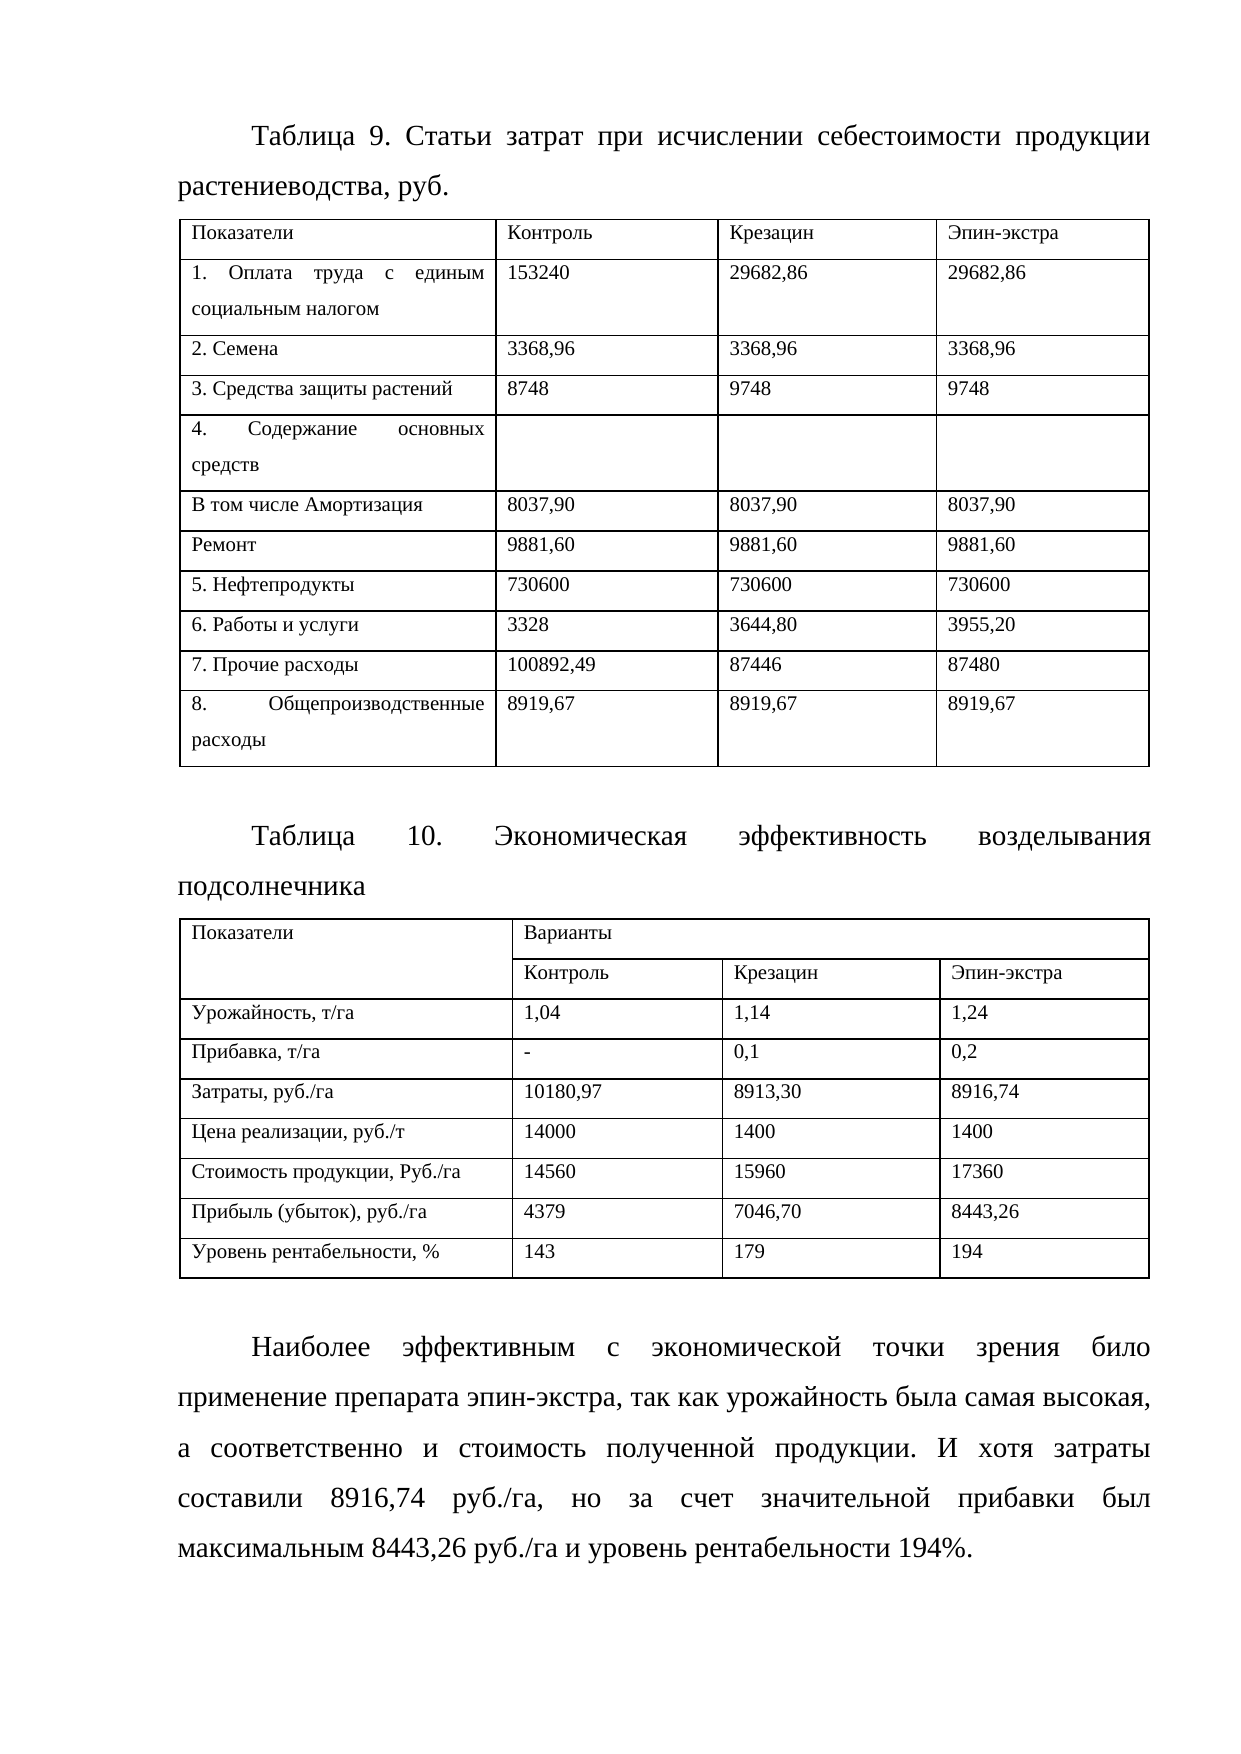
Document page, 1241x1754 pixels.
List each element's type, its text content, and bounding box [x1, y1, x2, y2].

table_cell 29682,86 [937, 260, 1148, 334]
table_cell [937, 416, 1148, 490]
text Таблица 10. Экономическая эффективность возделывания подсолнечника [177, 818, 1152, 901]
table_cell 9748 [719, 376, 936, 414]
table_cell Прибыль (убыток), руб./га [181, 1199, 512, 1237]
table_cell 153240 [497, 260, 717, 334]
table_cell 87446 [719, 652, 936, 690]
table_cell 7. Прочие расходы [181, 652, 495, 690]
table_cell 0,1 [723, 1040, 939, 1078]
table_cell 4. Содержание основных средств [181, 416, 495, 490]
table_cell 15960 [723, 1159, 939, 1197]
table_cell В том числе Амортизация [181, 492, 495, 530]
table_header Эпин-экстра [937, 220, 1148, 259]
table_cell 143 [513, 1239, 722, 1277]
table_cell [497, 416, 717, 490]
table_cell [719, 416, 936, 490]
table_cell Ремонт [181, 532, 495, 570]
table_cell Урожайность, т/га [181, 1000, 512, 1038]
table_cell 3644,80 [719, 612, 936, 650]
table_cell 1,04 [513, 1000, 722, 1038]
table_header Варианты [513, 920, 1148, 958]
table_cell 730600 [497, 572, 717, 610]
table_cell 1,14 [723, 1000, 939, 1038]
table_cell 9748 [937, 376, 1148, 414]
table_cell 17360 [941, 1159, 1148, 1197]
table_cell 8443,26 [941, 1199, 1148, 1237]
table_cell 8913,30 [723, 1080, 939, 1118]
table_cell 4379 [513, 1199, 722, 1237]
table_cell 6. Работы и услуги [181, 612, 495, 650]
table_cell Уровень рентабельности, % [181, 1239, 512, 1277]
table_cell 8916,74 [941, 1080, 1148, 1118]
table_cell 3368,96 [937, 336, 1148, 374]
table_cell 14560 [513, 1159, 722, 1197]
table_cell 8919,67 [497, 691, 717, 766]
table_cell Контроль [513, 960, 722, 998]
table_cell 179 [723, 1239, 939, 1277]
table_cell 1,24 [941, 1000, 1148, 1038]
table_cell 8919,67 [719, 691, 936, 766]
table_cell 1400 [941, 1119, 1148, 1158]
table_cell 730600 [937, 572, 1148, 610]
table_cell 8748 [497, 376, 717, 414]
table_cell 9881,60 [937, 532, 1148, 570]
table_cell Прибавка, т/га [181, 1040, 512, 1078]
table_cell 10180,97 [513, 1080, 722, 1118]
table_cell 29682,86 [719, 260, 936, 334]
table_cell Крезацин [723, 960, 939, 998]
table_header Показатели [181, 220, 495, 259]
table_cell 3955,20 [937, 612, 1148, 650]
table_cell 87480 [937, 652, 1148, 690]
table_cell Цена реализации, руб./т [181, 1119, 512, 1158]
table_cell 8919,67 [937, 691, 1148, 766]
table_cell Затраты, руб./га [181, 1080, 512, 1118]
table_cell 3368,96 [497, 336, 717, 374]
table_cell 8037,90 [719, 492, 936, 530]
table_cell 730600 [719, 572, 936, 610]
text Таблица 9. Статьи затрат при исчислении себестоимости продукции растениеводства, руб. [177, 118, 1152, 202]
table_cell 3368,96 [719, 336, 936, 374]
table_cell 3. Средства защиты растений [181, 376, 495, 414]
table_cell 1400 [723, 1119, 939, 1158]
table_cell 194 [941, 1239, 1148, 1277]
table_cell 9881,60 [719, 532, 936, 570]
table_cell 8037,90 [937, 492, 1148, 530]
table_cell 3328 [497, 612, 717, 650]
table_cell 5. Нефтепродукты [181, 572, 495, 610]
table_cell 8037,90 [497, 492, 717, 530]
text Наиболее эффективным с экономической точки зрения било применение препарата эпин-экстра, так как урожайность была самая высокая, а соответственно и стоимость полученной продукции. И хотя затраты составили 8916,74 руб./га, но за счет значительной прибавки был максимальным 8443,26 руб./га и уровень рентабельности 194%. [177, 1329, 1152, 1564]
table_cell 8. Общепроизводственные расходы [181, 691, 495, 766]
table_cell 1. Оплата труда с единым социальным налогом [181, 260, 495, 334]
table_cell 14000 [513, 1119, 722, 1158]
table_cell 2. Семена [181, 336, 495, 374]
table_cell 7046,70 [723, 1199, 939, 1237]
table_cell Эпин-экстра [941, 960, 1148, 998]
table_cell 9881,60 [497, 532, 717, 570]
table_cell - [513, 1040, 722, 1078]
table_cell Стоимость продукции, Руб./га [181, 1159, 512, 1197]
table_cell 100892,49 [497, 652, 717, 690]
table_header Крезацин [719, 220, 936, 259]
table_cell 0,2 [941, 1040, 1148, 1078]
table_header Контроль [497, 220, 717, 259]
table_header Показатели [181, 920, 512, 998]
